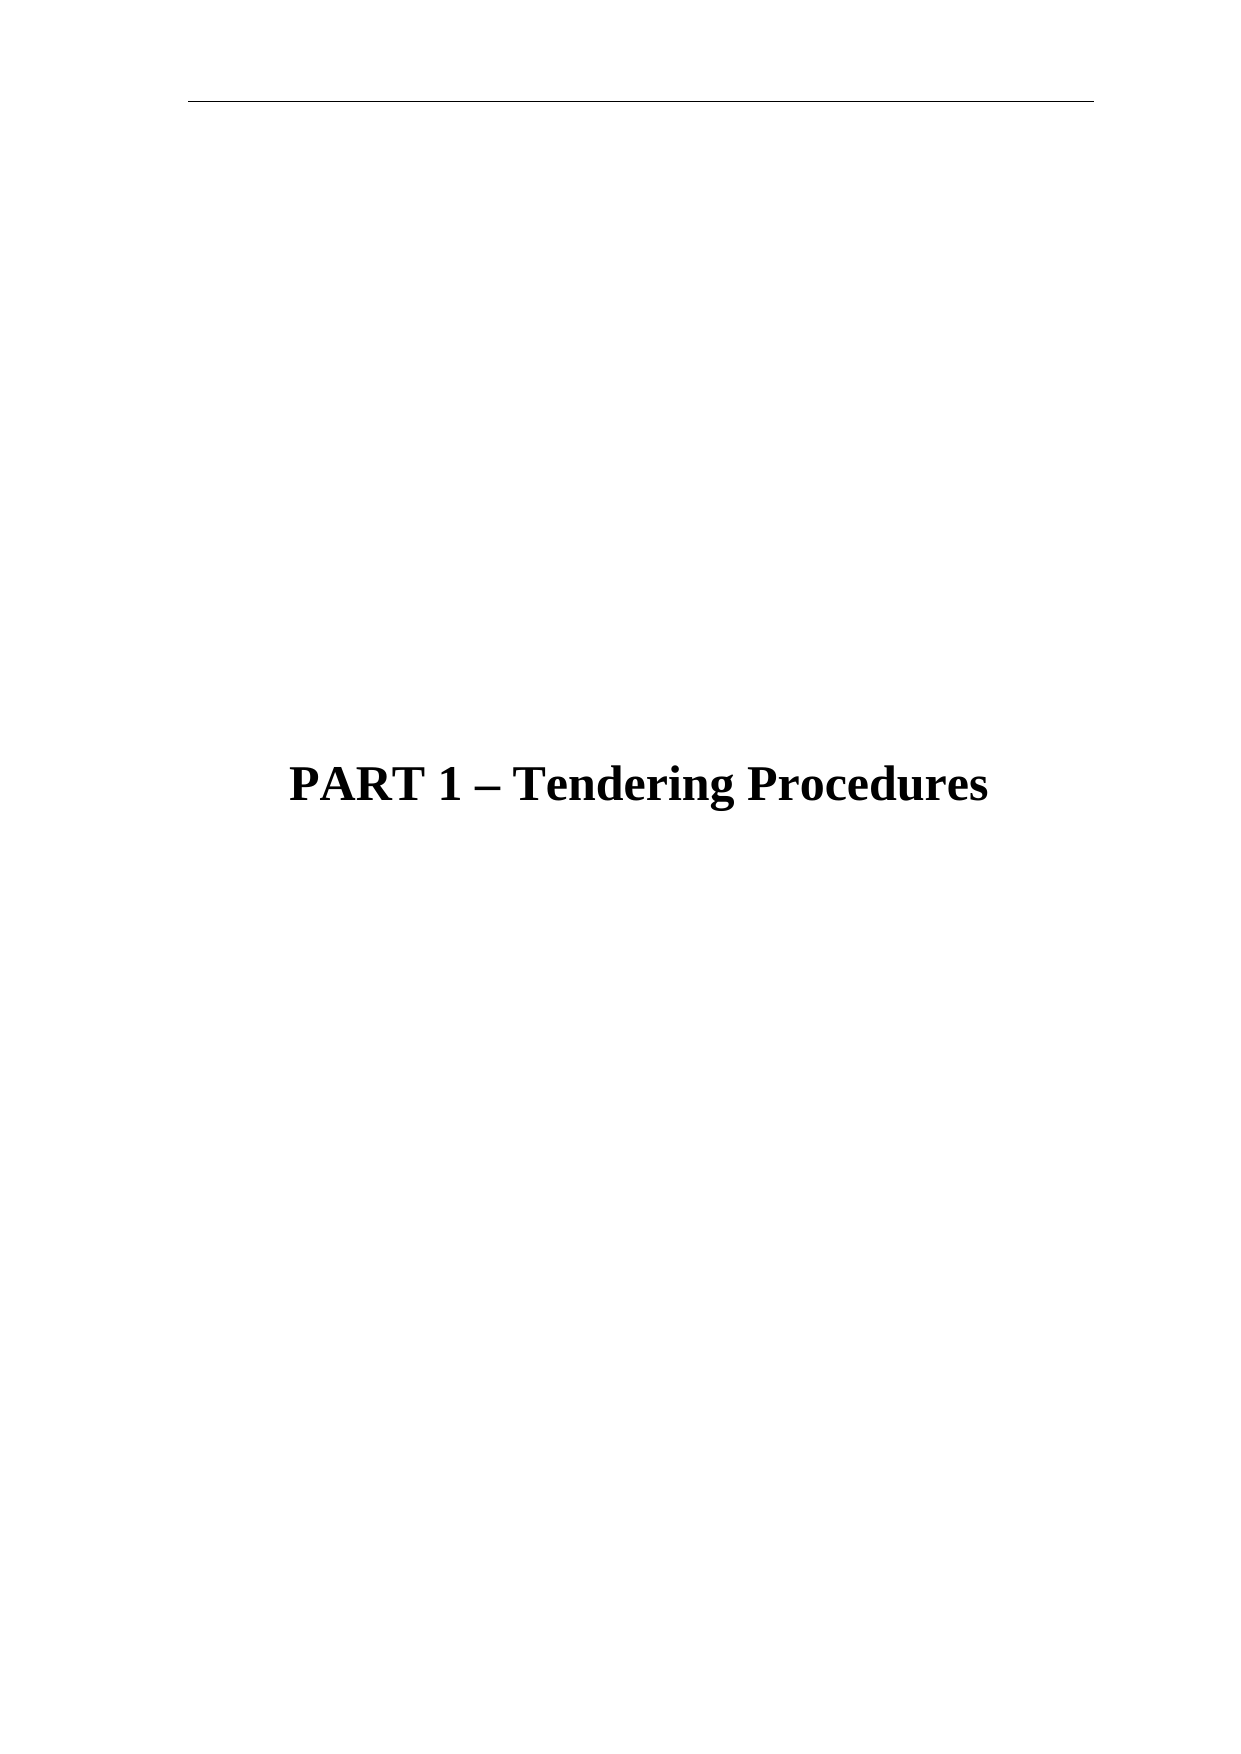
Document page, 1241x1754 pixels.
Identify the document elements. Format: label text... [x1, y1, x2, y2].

title PART 1 – Tendering Procedures [187, 754, 1090, 811]
